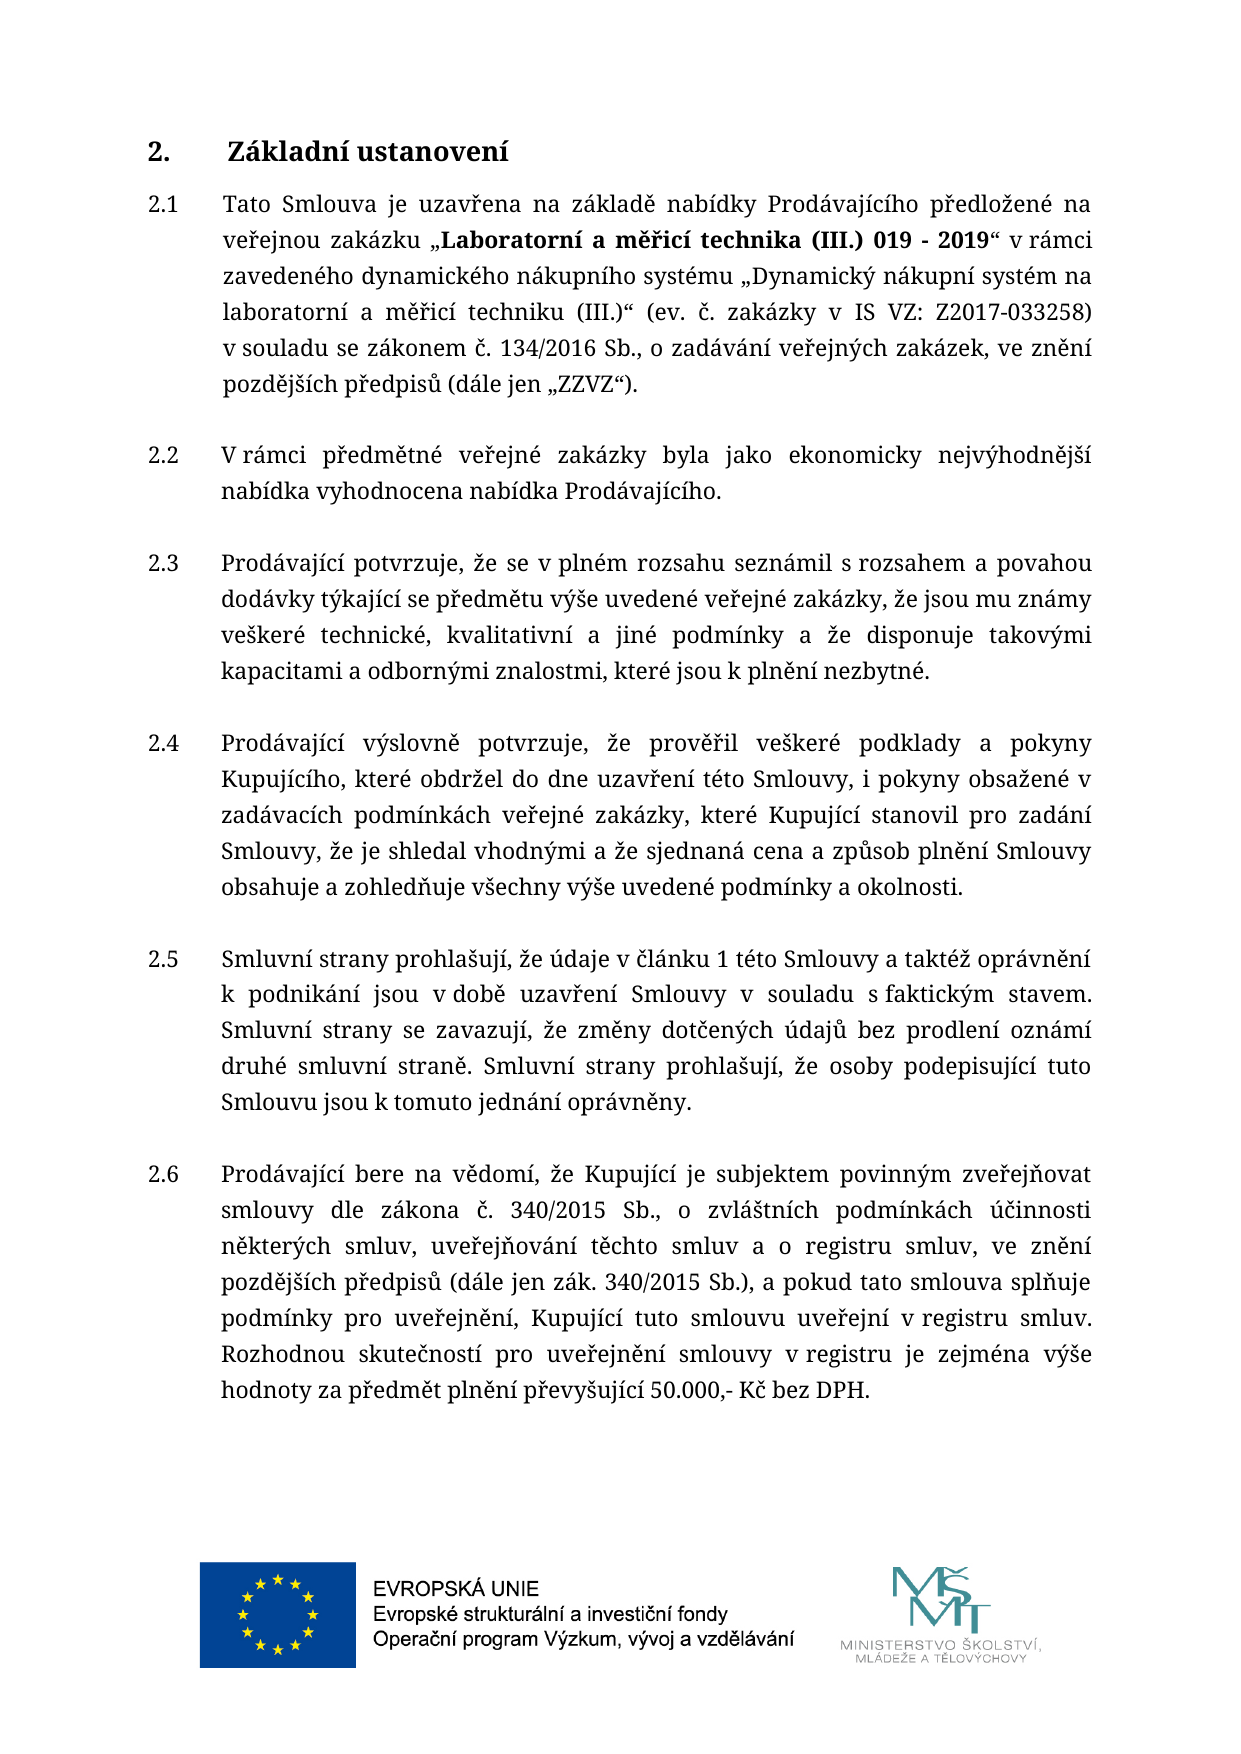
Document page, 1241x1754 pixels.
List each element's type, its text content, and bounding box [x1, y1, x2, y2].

text 2.1 Tato Smlouva je uzavřena na základě nabídky Prodávajícího předložené na veřejnou zakázku „Laboratorní a měřicí technika (III.) 019 - 2019“ v rámci zavedeného dynamického nákupního systému „Dynamický nákupní systém na laboratorní a měřicí techniku (III.)“ (ev. č. zakázky v IS VZ: Z2017-033258) v souladu se zákonem č. 134/2016 Sb., o zadávání veřejných zakázek, ve znění pozdějších předpisů (dále jen „ZZVZ“). [148, 188, 1093, 399]
text 2.2 V rámci předmětné veřejné zakázky byla jako ekonomicky nejvýhodnější nabídka vyhodnocena nabídka Prodávajícího. [148, 439, 1093, 507]
text 2. Základní ustanovení [148, 133, 1093, 170]
text 2.3 Prodávající potvrzuje, že se v plném rozsahu seznámil s rozsahem a povahou dodávky týkající se předmětu výše uvedené veřejné zakázky, že jsou mu známy veškeré technické, kvalitativní a jiné podmínky a že disponuje takovými kapacitami a odbornými znalostmi, které jsou k plnění nezbytné. [148, 547, 1093, 686]
picture [147, 1509, 1093, 1720]
text 2.5 Smluvní strany prohlašují, že údaje v článku 1 této Smlouvy a taktéž oprávnění k podnikání jsou v době uzavření Smlouvy v souladu s faktickým stavem. Smluvní strany se zavazují, že změny dotčených údajů bez prodlení oznámí druhé smluvní straně. Smluvní strany prohlašují, že osoby podepisující tuto Smlouvu jsou k tomuto jednání oprávněny. [148, 942, 1093, 1117]
text 2.6 Prodávající bere na vědomí, že Kupující je subjektem povinným zveřejňovat smlouvy dle zákona č. 340/2015 Sb., o zvláštních podmínkách účinnosti některých smluv, uveřejňování těchto smluv a o registru smluv, ve znění pozdějších předpisů (dále jen zák. 340/2015 Sb.), a pokud tato smlouva splňuje podmínky pro uveřejnění, Kupující tuto smlouvu uveřejní v registru smluv. Rozhodnou skutečností pro uveřejnění smlouvy v registru je zejména výše hodnoty za předmět plnění převyšující 50.000,- Kč bez DPH. [148, 1158, 1093, 1405]
text 2.4 Prodávající výslovně potvrzuje, že prověřil veškeré podklady a pokyny Kupujícího, které obdržel do dne uzavření této Smlouvy, i pokyny obsažené v zadávacích podmínkách veřejné zakázky, které Kupující stanovil pro zadání Smlouvy, že je shledal vhodnými a že sjednaná cena a způsob plnění Smlouvy obsahuje a zohledňuje všechny výše uvedené podmínky a okolnosti. [148, 727, 1093, 902]
